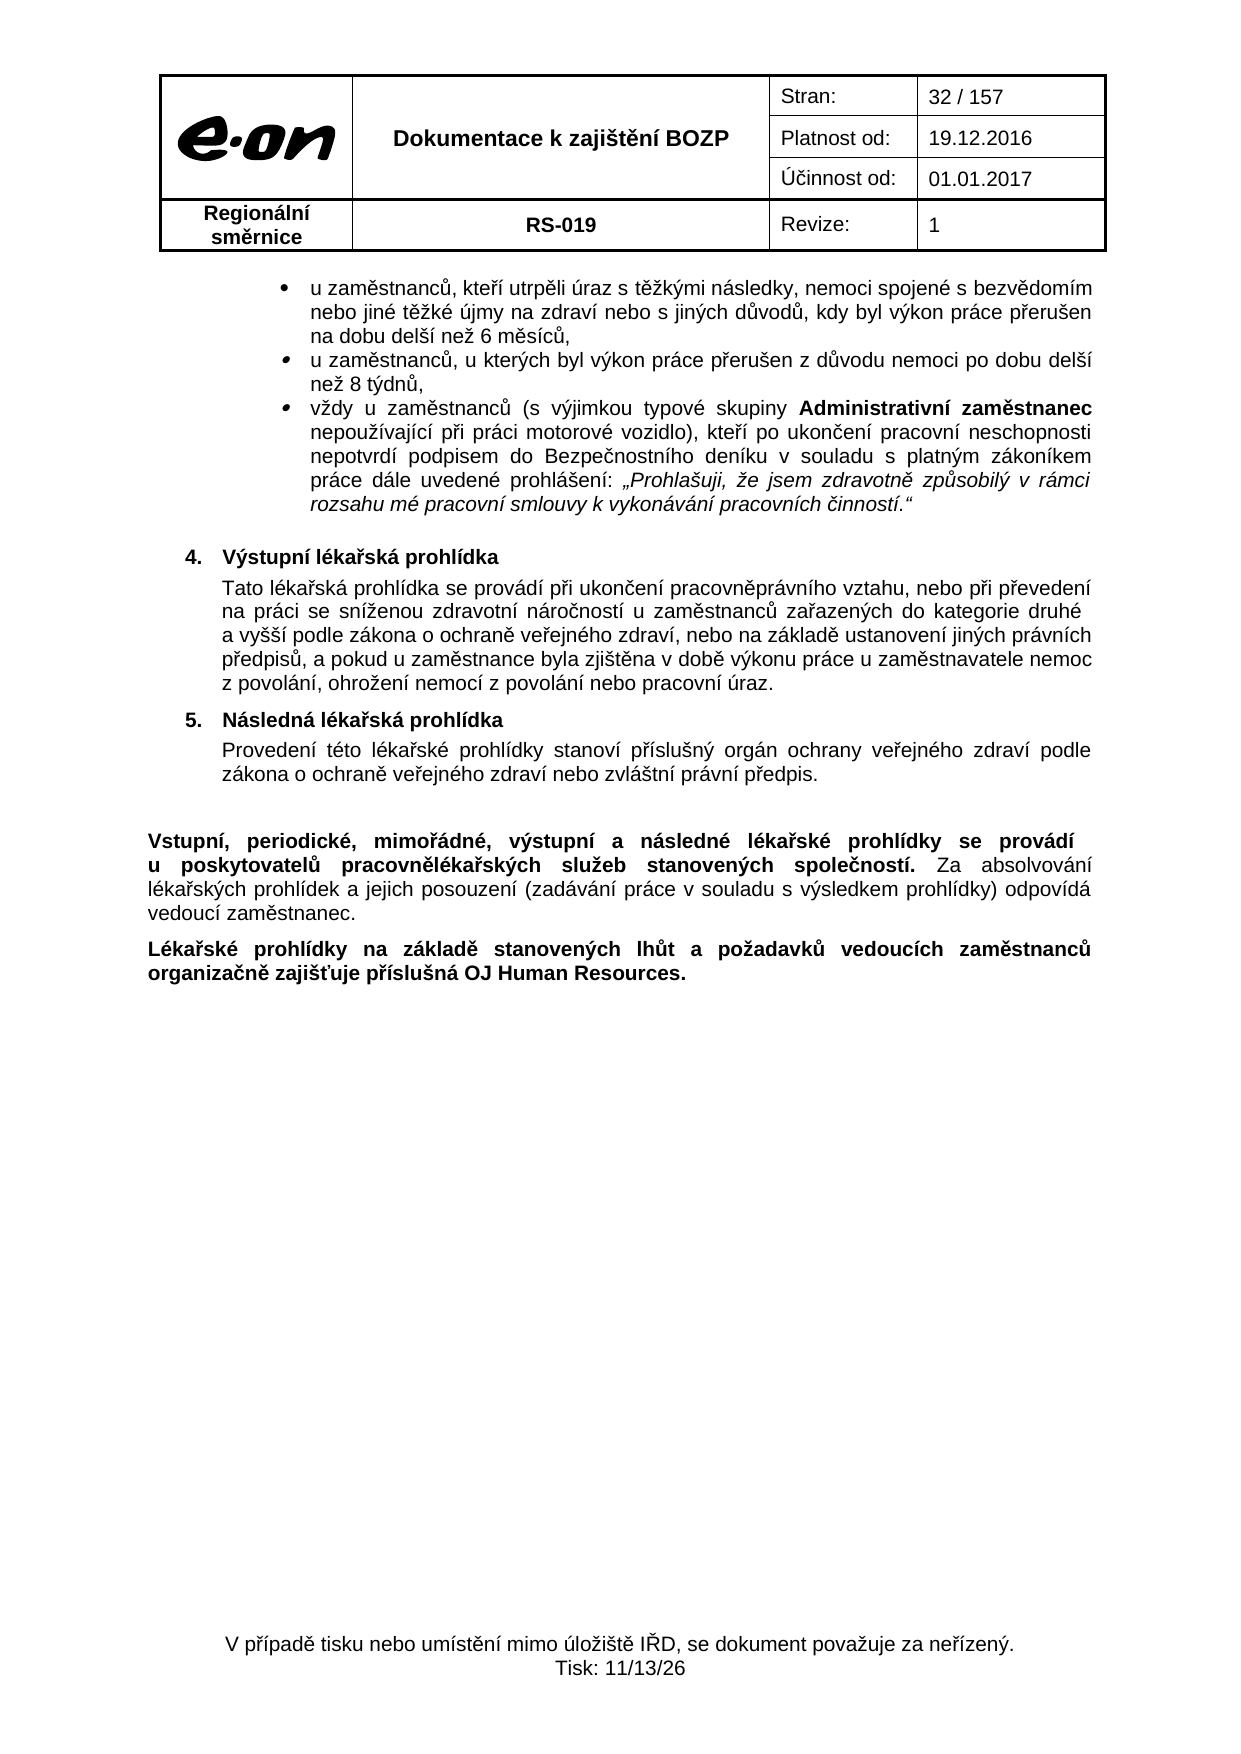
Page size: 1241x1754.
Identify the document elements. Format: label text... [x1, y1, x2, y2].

text Vstupní, periodické, mimořádné, výstupní a následné lékařské prohlídky se provádí u poskytovatelů pracovnělékařských služeb stanovených společností. Za absolvování lékařských prohlídek a jejich posouzení (zadávání práce v souladu s výsledkem prohlídky) odpovídá vedoucí zaměstnanec. [148, 828, 1092, 924]
list u zaměstnanců, u kterých byl výkon práce přerušen z důvodu nemoci po dobu delší než 8 týdnů, [281, 348, 1092, 396]
list Výstupní lékařská prohlídka [185, 545, 1092, 569]
list u zaměstnanců, kteří utrpěli úraz s těžkými následky, nemoci spojené s bezvědomím nebo jiné těžké újmy na zdraví nebo s jiných důvodů, kdy byl výkon práce přerušen na dobu delší než 6 měsíců, [281, 276, 1092, 348]
text Provedení této lékařské prohlídky stanoví příslušný orgán ochrany veřejného zdraví podle zákona o ochraně veřejného zdraví nebo zvláštní právní předpis. [222, 738, 1092, 786]
text Tato lékařská prohlídka se provádí při ukončení pracovněprávního vztahu, nebo při převedení na práci se sníženou zdravotní náročností u zaměstnanců zařazených do kategorie druhé a vyšší podle zákona o ochraně veřejného zdraví, nebo na základě ustanovení jiných právních předpisů, a pokud u zaměstnance byla zjištěna v době výkonu práce u zaměstnavatele nemoc z povolání, ohrožení nemocí z povolání nebo pracovní úraz. [222, 575, 1092, 695]
text Lékařské prohlídky na základě stanovených lhůt a požadavků vedoucích zaměstnanců organizačně zajišťuje příslušná OJ Human Resources. [148, 937, 1092, 985]
list vždy u zaměstnanců (s výjimkou typové skupiny Administrativní zaměstnanec nepoužívající při práci motorové vozidlo), kteří po ukončení pracovní neschopnosti nepotvrdí podpisem do Bezpečnostního deníku v souladu s platným zákoníkem práce dále uvedené prohlášení: „Prohlašuji, že jsem zdravotně způsobilý v rámci rozsahu mé pracovní smlouvy k vykonávání pracovních činností.“ [281, 396, 1092, 516]
list Následná lékařská prohlídka [185, 708, 1092, 732]
